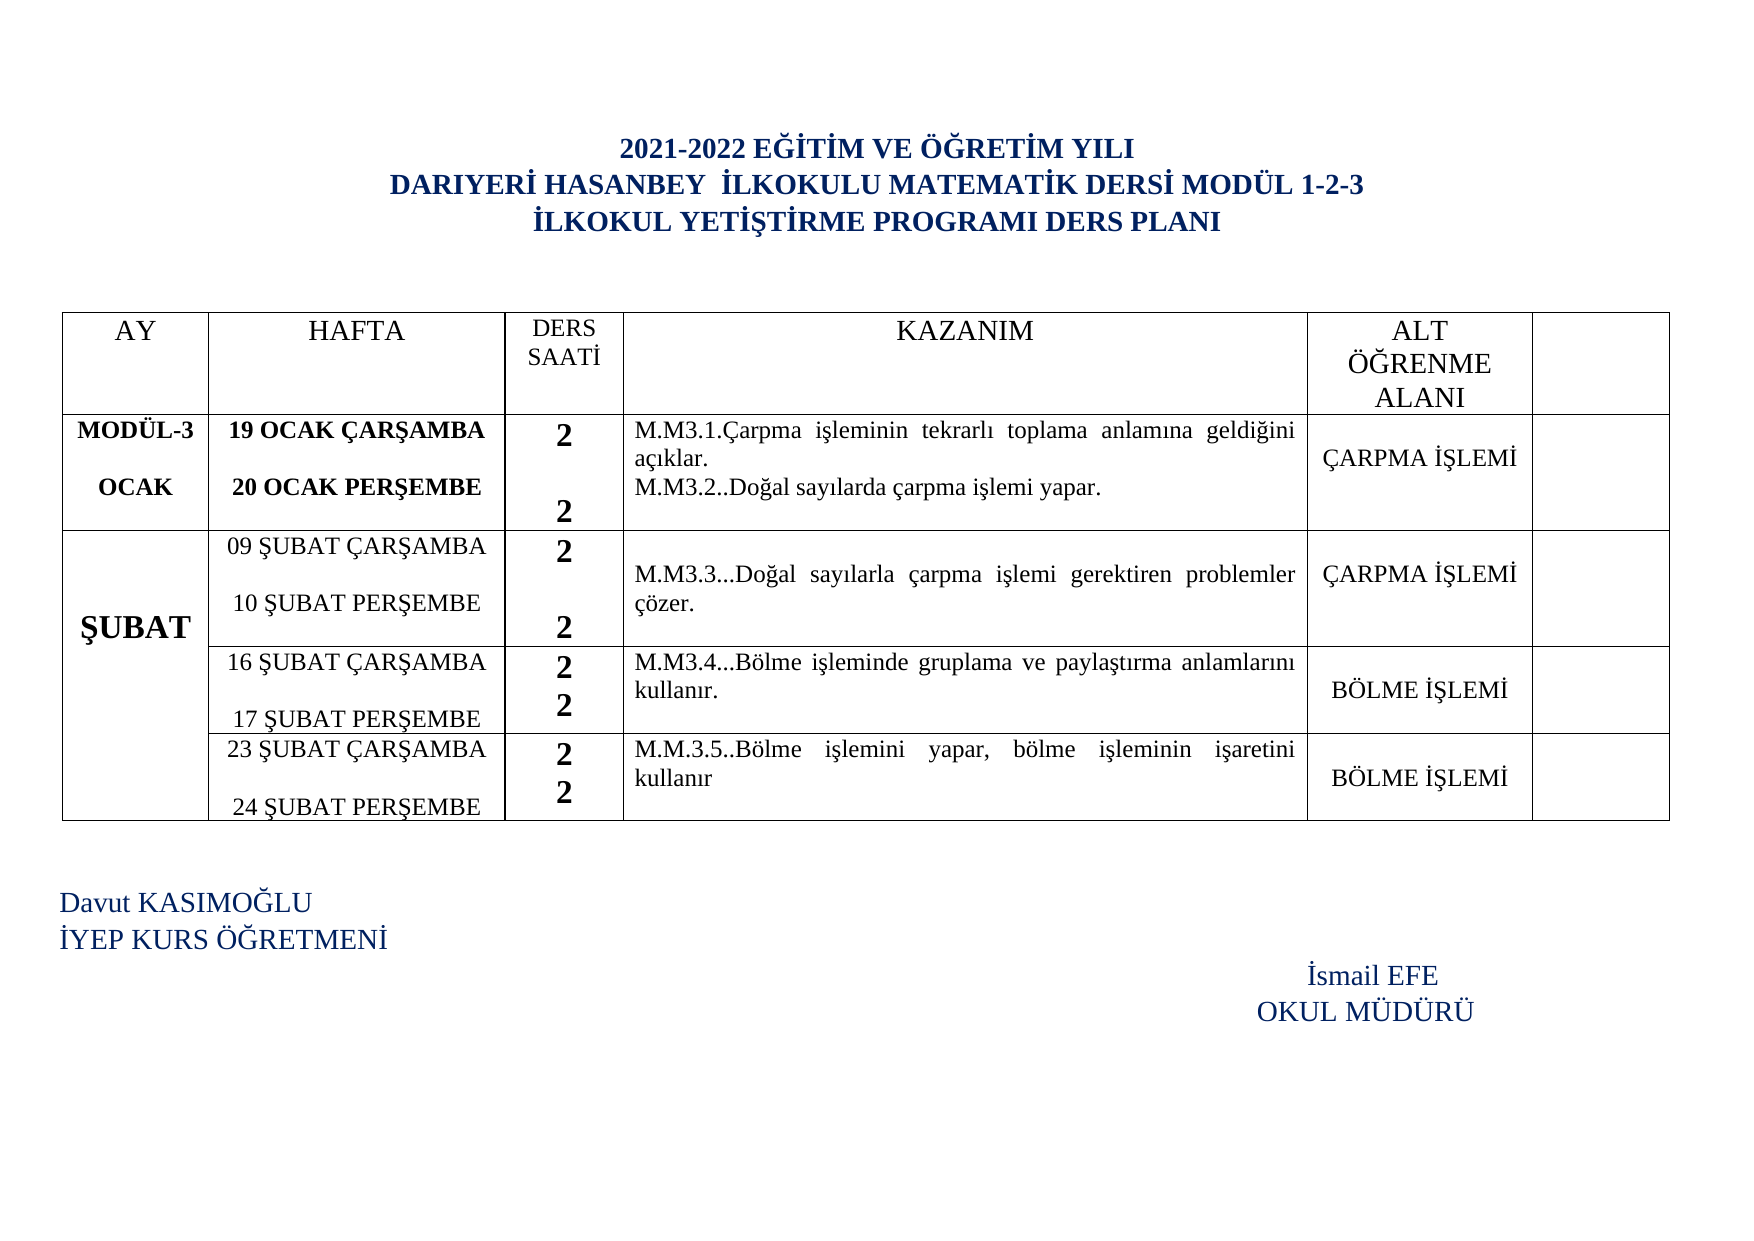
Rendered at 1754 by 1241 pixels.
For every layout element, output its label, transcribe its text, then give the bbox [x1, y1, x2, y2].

text OKUL MÜDÜRÜ [59, 994, 1695, 1028]
text 2021-2022 EĞİTİM VE ÖĞRETİM YILI [59, 131, 1695, 165]
text İYEP KURS ÖĞRETMENİ [59, 922, 1695, 955]
table_cell 19 OCAK ÇARŞAMBA 20 OCAK PERŞEMBE [209, 415, 504, 530]
table_cell BÖLME İŞLEMİ [1308, 734, 1532, 820]
table_cell BÖLME İŞLEMİ [1308, 647, 1532, 733]
table_header KAZANIM [624, 313, 1307, 414]
table_header HAFTA [209, 313, 504, 414]
table_cell [1533, 647, 1669, 733]
table_cell ÇARPMA İŞLEMİ [1308, 531, 1532, 646]
text İsmail EFE [59, 958, 1695, 991]
table_cell M.M3.4...Bölme işleminde gruplama ve paylaştırma anlamlarını kullanır. [624, 647, 1307, 733]
table_cell 2 2 [506, 415, 623, 530]
table_cell ÇARPMA İŞLEMİ [1308, 415, 1532, 530]
table_cell [1533, 734, 1669, 820]
table_header ALT ÖĞRENME ALANI [1308, 313, 1532, 414]
table_header DERS SAATİ [506, 313, 623, 414]
table_header [1533, 313, 1669, 414]
table_cell 23 ŞUBAT ÇARŞAMBA 24 ŞUBAT PERŞEMBE [209, 734, 504, 820]
text DARIYERİ HASANBEY İLKOKULU MATEMATİK DERSİ MODÜL 1-2-3 [59, 167, 1695, 201]
table_cell 2 2 [506, 647, 623, 733]
text İLKOKUL YETİŞTİRME PROGRAMI DERS PLANI [59, 204, 1695, 237]
table_cell M.M3.3...Doğal sayılarla çarpma işlemi gerektiren problemler çözer. [624, 531, 1307, 646]
table_cell 2 2 [506, 734, 623, 820]
table_cell [1533, 415, 1669, 530]
table_cell 2 2 [506, 531, 623, 646]
text Davut KASIMOĞLU [59, 886, 1695, 919]
table_cell MODÜL-3 OCAK [63, 415, 208, 530]
table_cell 09 ŞUBAT ÇARŞAMBA 10 ŞUBAT PERŞEMBE [209, 531, 504, 646]
table_cell [1533, 531, 1669, 646]
table_cell M.M.3.5..Bölme işlemini yapar, bölme işleminin işaretini kullanır [624, 734, 1307, 820]
table_cell ŞUBAT [63, 531, 208, 820]
table_header AY [63, 313, 208, 414]
table_cell 16 ŞUBAT ÇARŞAMBA 17 ŞUBAT PERŞEMBE [209, 647, 504, 733]
table_cell M.M3.1.Çarpma işleminin tekrarlı toplama anlamına geldiğini açıklar. M.M3.2..Doğal sayılarda çarpma işlemi yapar. [624, 415, 1307, 530]
